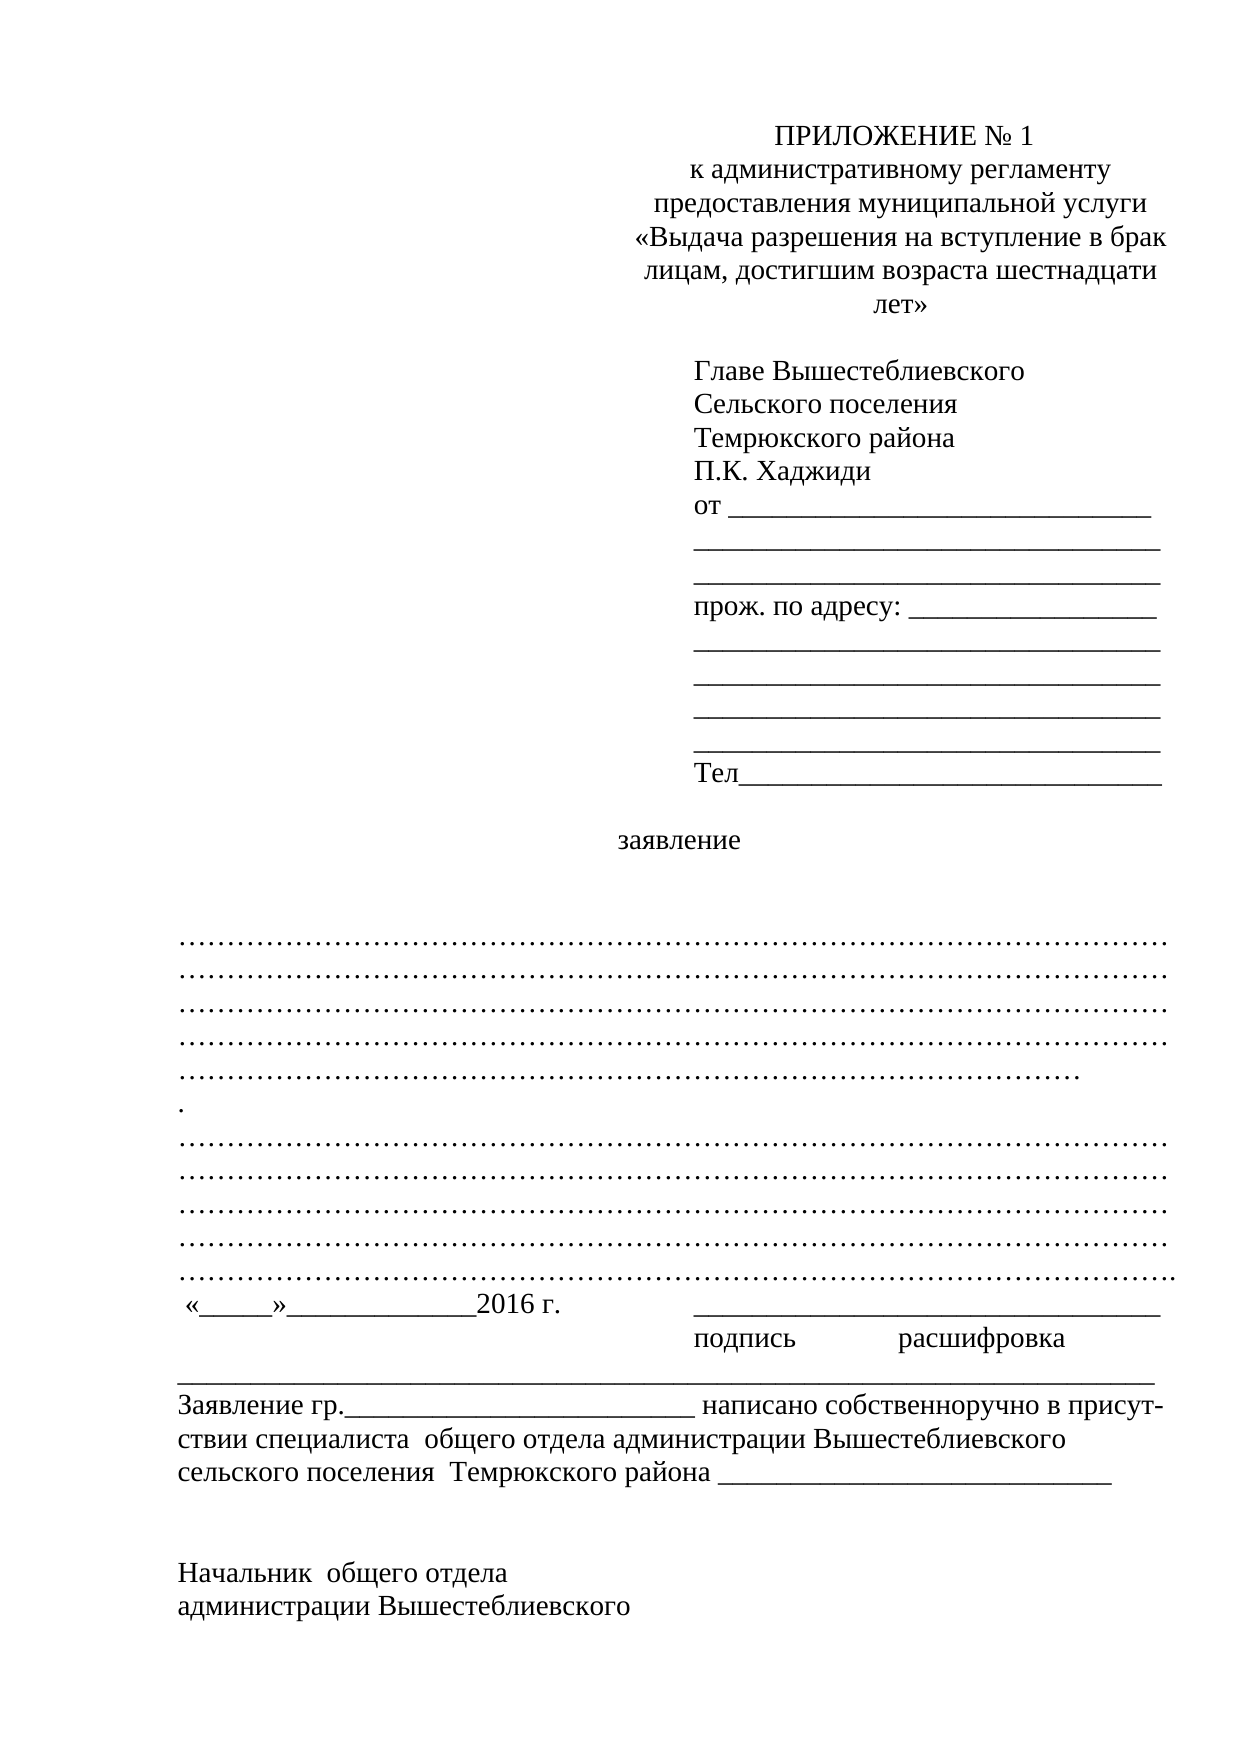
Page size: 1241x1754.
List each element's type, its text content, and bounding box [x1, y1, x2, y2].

text …………………………………………………………………………………………………………………………………………………………………………………………………………………………………………………………………………………………………………………………………………………………………………………………………………………………………………………………… [177, 889, 1181, 1085]
text Тел_____________________________ [693, 755, 1181, 789]
text заявление [177, 822, 1181, 856]
text ________________________________ [693, 688, 1181, 722]
text от _____________________________ [693, 487, 1181, 521]
text ________________________________ [693, 521, 1181, 554]
text предоставления муниципальной услуги «Выдача разрешения на вступление в брак лицам, достигшим возраста шестнадцати лет» [620, 185, 1181, 319]
text администрации Вышестеблиевского [177, 1588, 1181, 1622]
text Начальник общего отдела [177, 1555, 1181, 1588]
text прож. по адресу: _________________ [693, 588, 1181, 621]
text ________________________________ [693, 621, 1181, 655]
text Темрюкского района [693, 420, 1181, 453]
text ___________________________________________________________________ [177, 1354, 1181, 1387]
text Сельского поселения [693, 386, 1181, 420]
text ________________________________ [693, 554, 1181, 588]
text .………………………………………………………………………………………………………………………………………………………………………………………………………………………………………………………………………………………………………………………………………………………………………… [177, 1085, 1181, 1253]
text «_____»_____________2016 г. ________________________________ [177, 1287, 1181, 1320]
text Главе Вышестеблиевского [693, 353, 1181, 386]
text П.К. Хаджиди [693, 453, 1181, 487]
text ________________________________ [693, 722, 1181, 755]
text подпись расшифровка [620, 1320, 1181, 1354]
text к административному регламенту [620, 152, 1181, 185]
text …………………………………………………………………………………………. [177, 1253, 1181, 1287]
text ________________________________ [693, 655, 1181, 688]
text ПРИЛОЖЕНИЕ № 1 [620, 118, 1181, 152]
text Заявление гр.________________________ написано собственноручно в присут-ствии специалиста общего отдела администрации Вышестеблиевского сельского поселения Темрюкского района ___________________________ [177, 1387, 1181, 1488]
